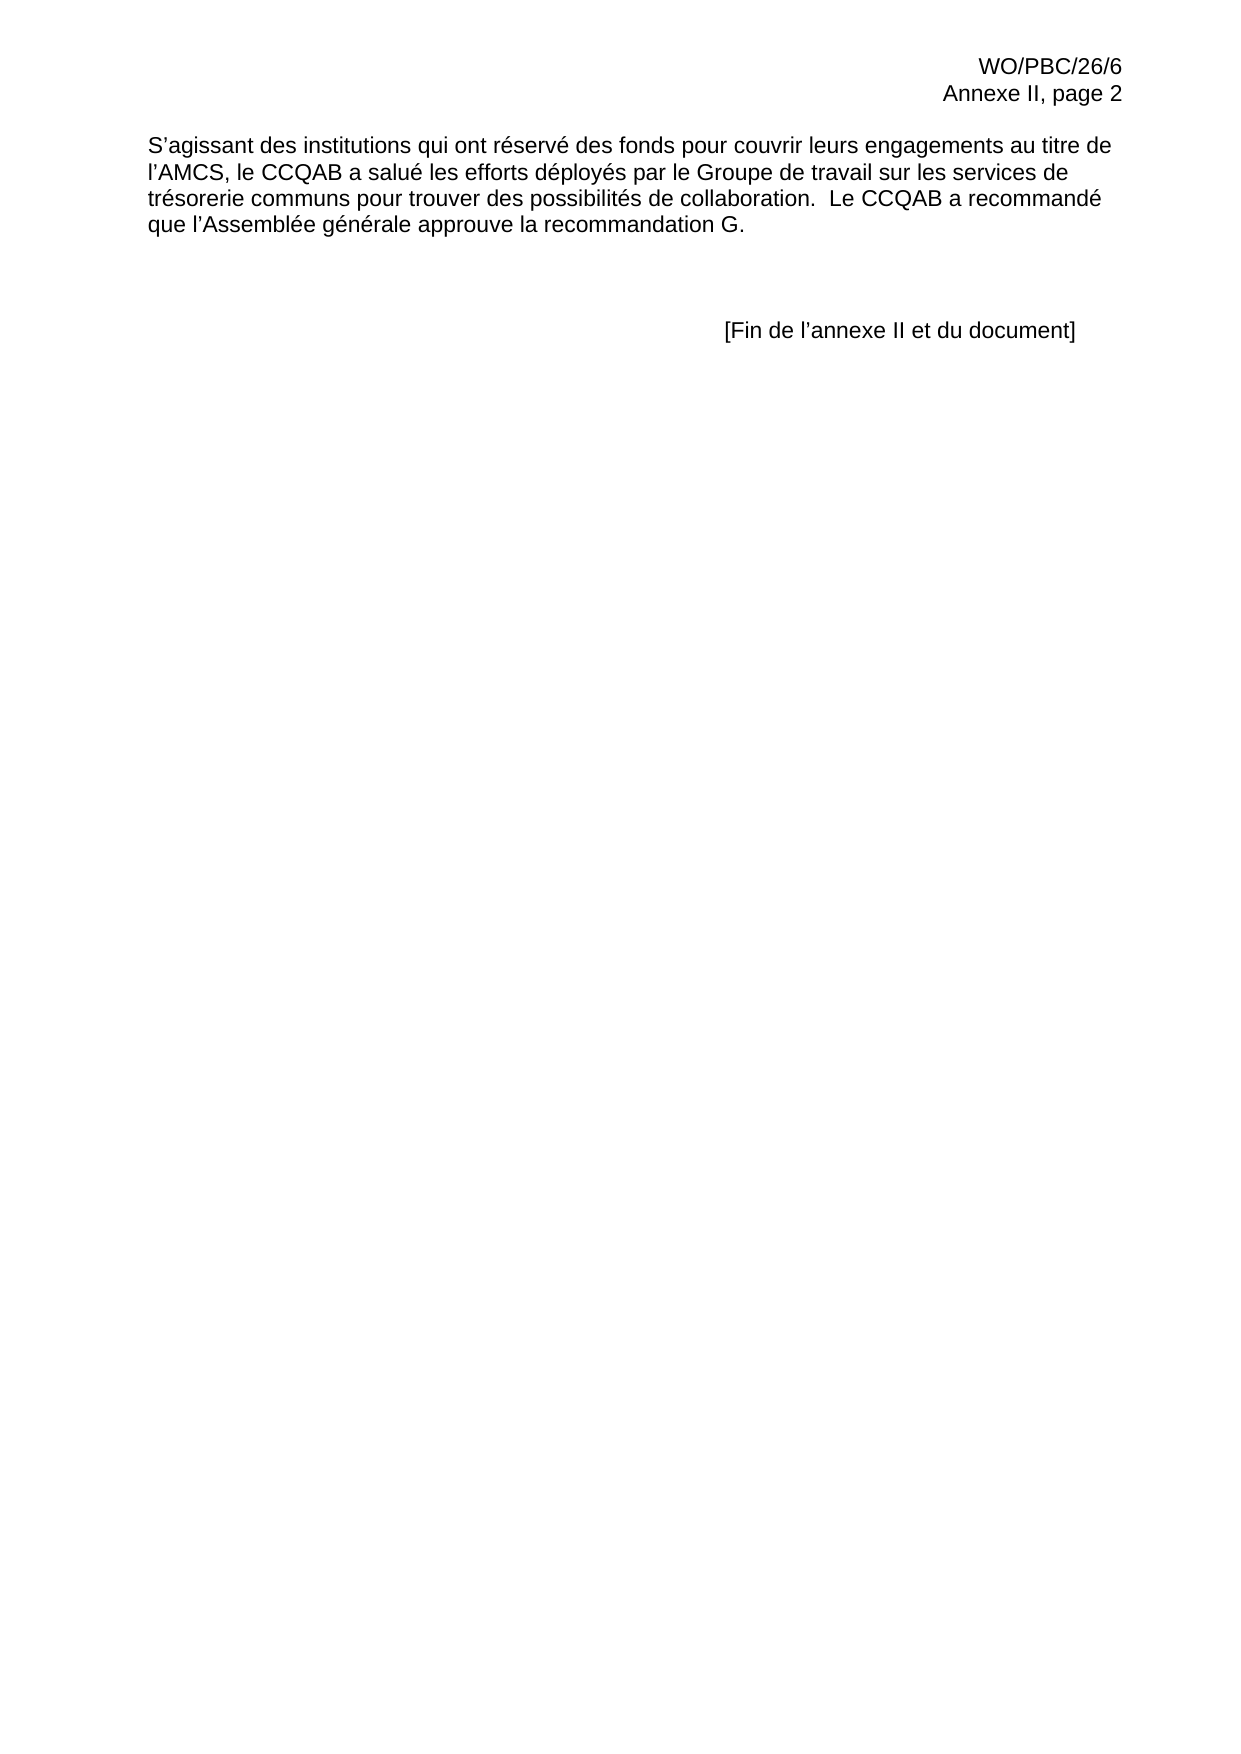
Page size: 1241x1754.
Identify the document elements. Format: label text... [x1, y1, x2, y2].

text S’agissant des institutions qui ont réservé des fonds pour couvrir leurs engagements au titre de l’AMCS, le CCQAB a salué les efforts déployés par le Groupe de travail sur les services de trésorerie communs pour trouver des possibilités de collaboration. Le CCQAB a recommandé que l’Assemblée générale approuve la recommandation G. [148, 132, 1122, 238]
text [Fin de l’annexe II et du document] [724, 317, 1122, 343]
